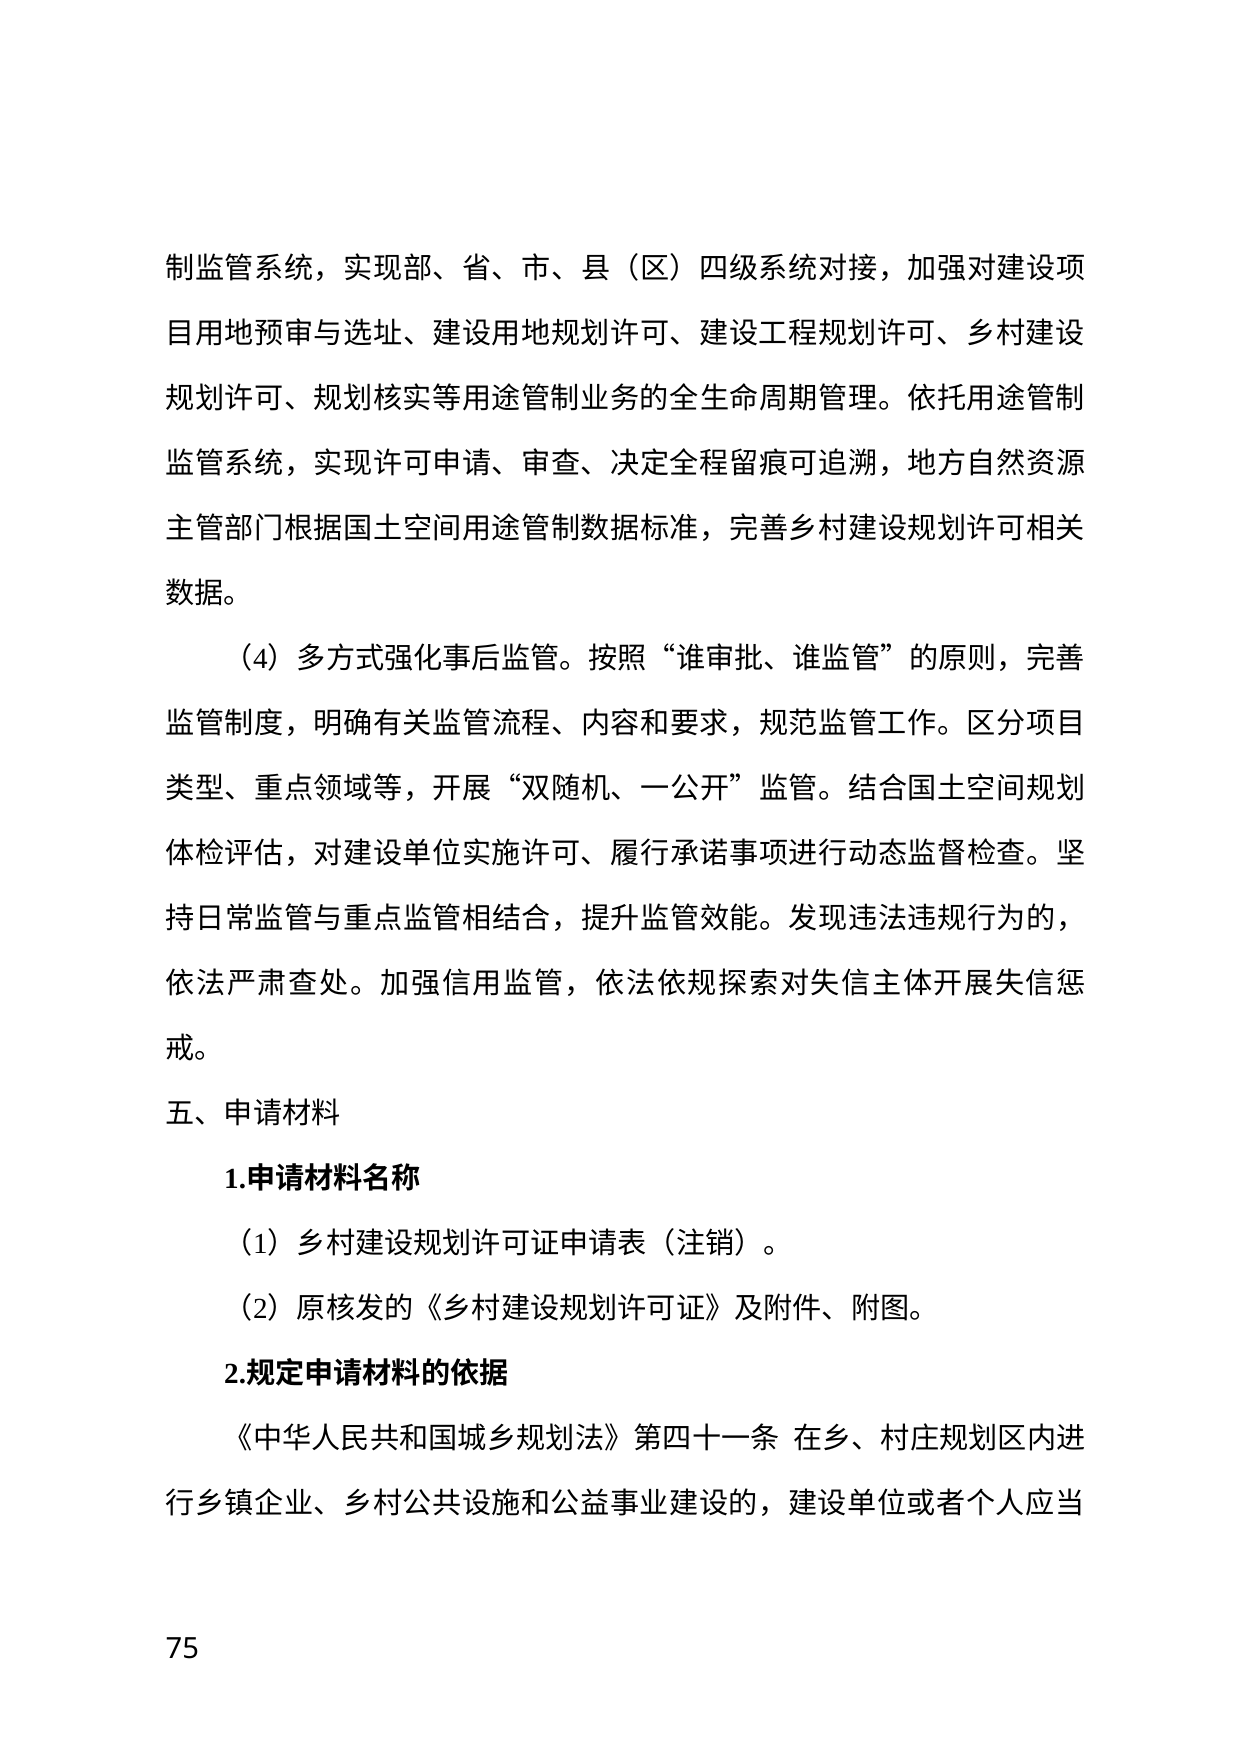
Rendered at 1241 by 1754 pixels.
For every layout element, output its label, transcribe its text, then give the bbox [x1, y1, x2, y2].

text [165, 1403, 1087, 1533]
text （2）原核发的《乡村建设规划许可证》及附件、附图。 [165, 1273, 1087, 1338]
list 五、申请材料 [165, 1078, 1087, 1143]
text （4）多方式强化事后监管。按照“谁审批、谁监管”的原则，完善监管制度，明确有关监管流程、内容和要求，规范监管工作。区分项目类型、重点领域等，开展“双随机、一公开”监管。结合国土空间规划体检评估，对建设单位实施许可、履行承诺事项进行动态监督检查。坚持日常监管与重点监管相结合，提升监管效能。发现违法违规行为的，依法严肃查处。加强信用监管，依法依规探索对失信主体开展失信惩戒。 [165, 623, 1087, 1078]
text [165, 233, 1087, 623]
text （1）乡村建设规划许可证申请表（注销）。 [165, 1208, 1087, 1273]
list 2.规定申请材料的依据 [165, 1338, 1087, 1403]
list 1.申请材料名称 [165, 1143, 1087, 1208]
